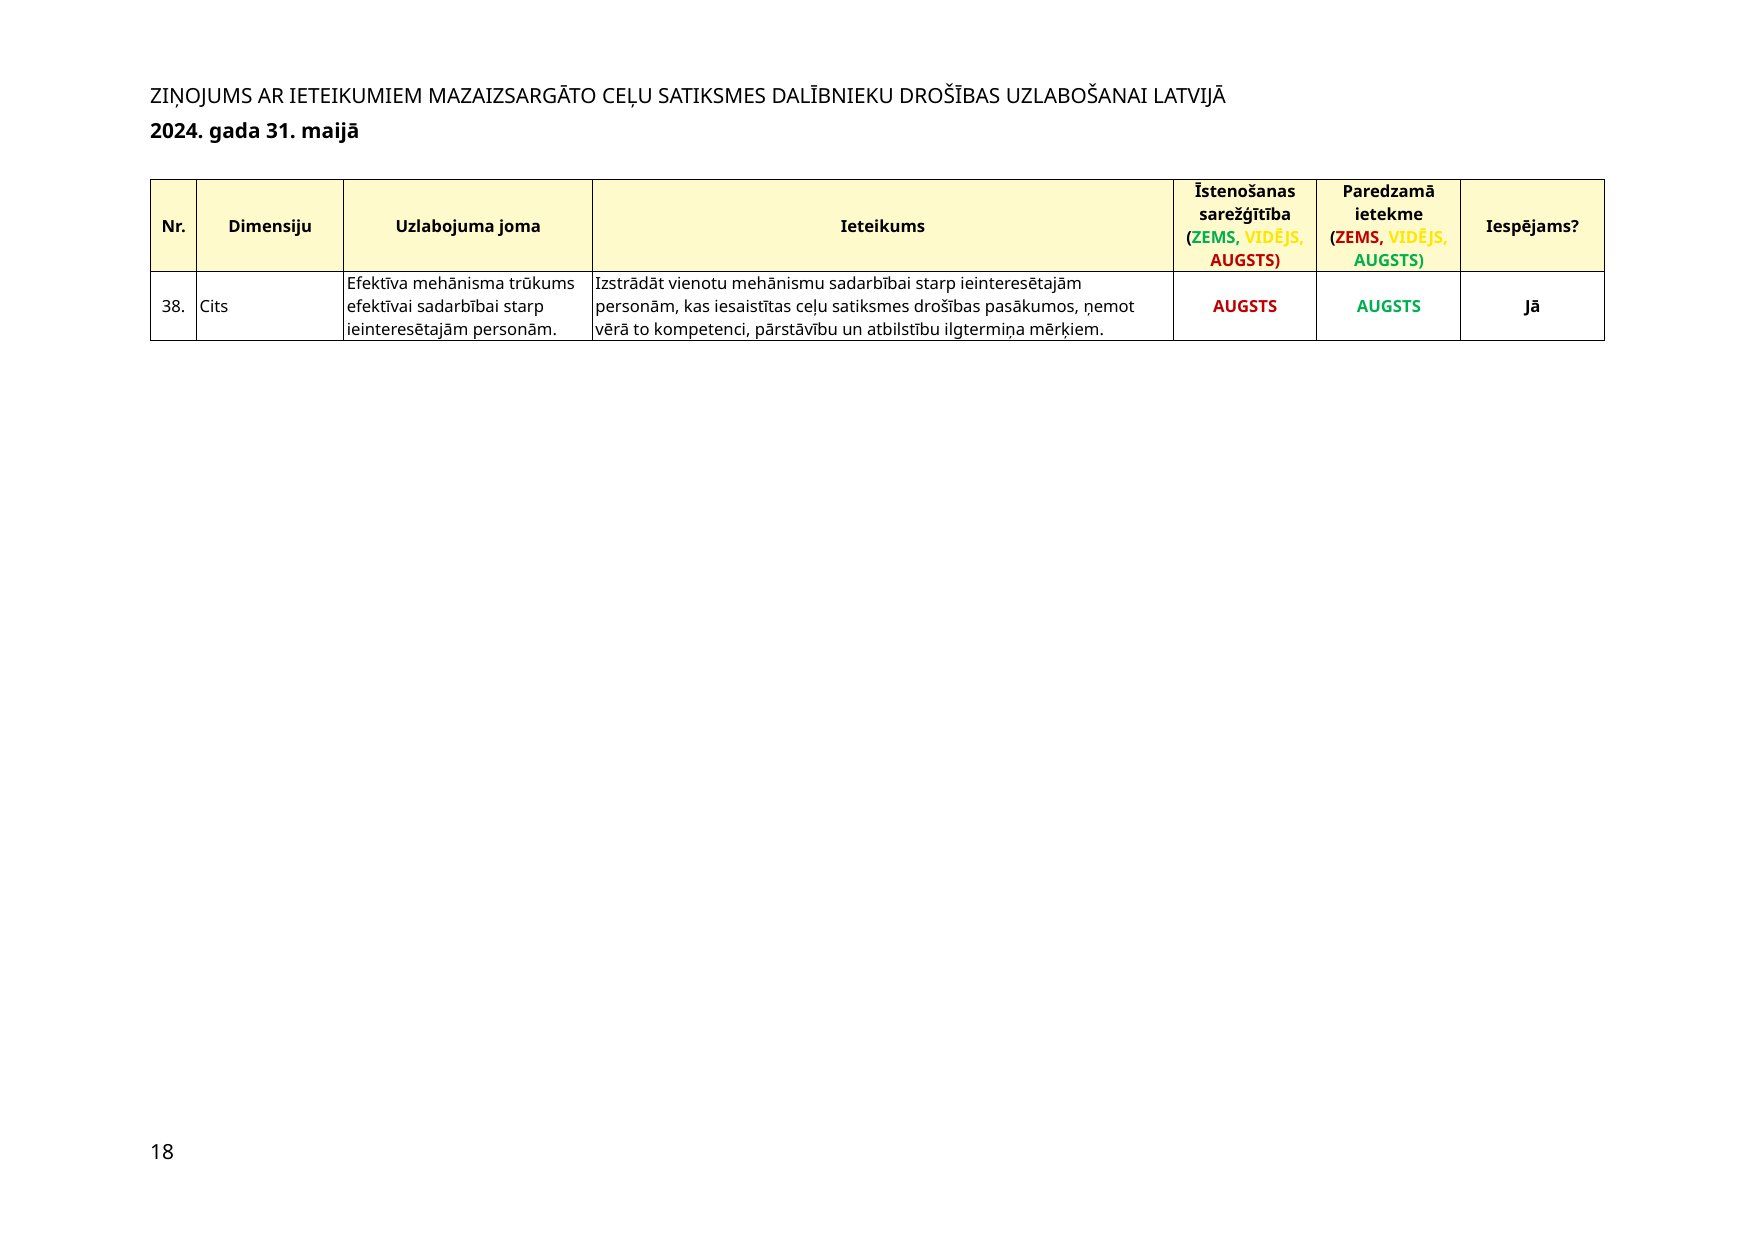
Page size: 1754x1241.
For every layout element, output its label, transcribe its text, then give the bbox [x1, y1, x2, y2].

table_cell Cits [197, 272, 343, 340]
table_header Nr. [151, 180, 196, 271]
table_cell AUGSTS [1174, 272, 1316, 340]
table_header Uzlabojuma joma [344, 180, 592, 271]
table_header Dimensiju [197, 180, 343, 271]
table_header Ieteikums [593, 180, 1173, 271]
table_header Iespējams? [1461, 180, 1604, 271]
table_cell Izstrādāt vienotu mehānismu sadarbībai starp ieinteresētajām personām, kas iesaistītas ceļu satiksmes drošības pasākumos, ņemot vērā to kompetenci, pārstāvību un atbilstību ilgtermiņa mērķiem. [593, 272, 1173, 340]
table_cell 38. [151, 272, 196, 340]
table_cell AUGSTS [1317, 272, 1460, 340]
table_header Īstenošanas sarežģītība (ZEMS, VIDĒJS, AUGSTS) [1174, 180, 1316, 271]
table_header Paredzamā ietekme (ZEMS, VIDĒJS, AUGSTS) [1317, 180, 1460, 271]
table_cell Efektīva mehānisma trūkums efektīvai sadarbībai starp ieinteresētajām personām. [344, 272, 592, 340]
table_cell Jā [1461, 272, 1604, 340]
